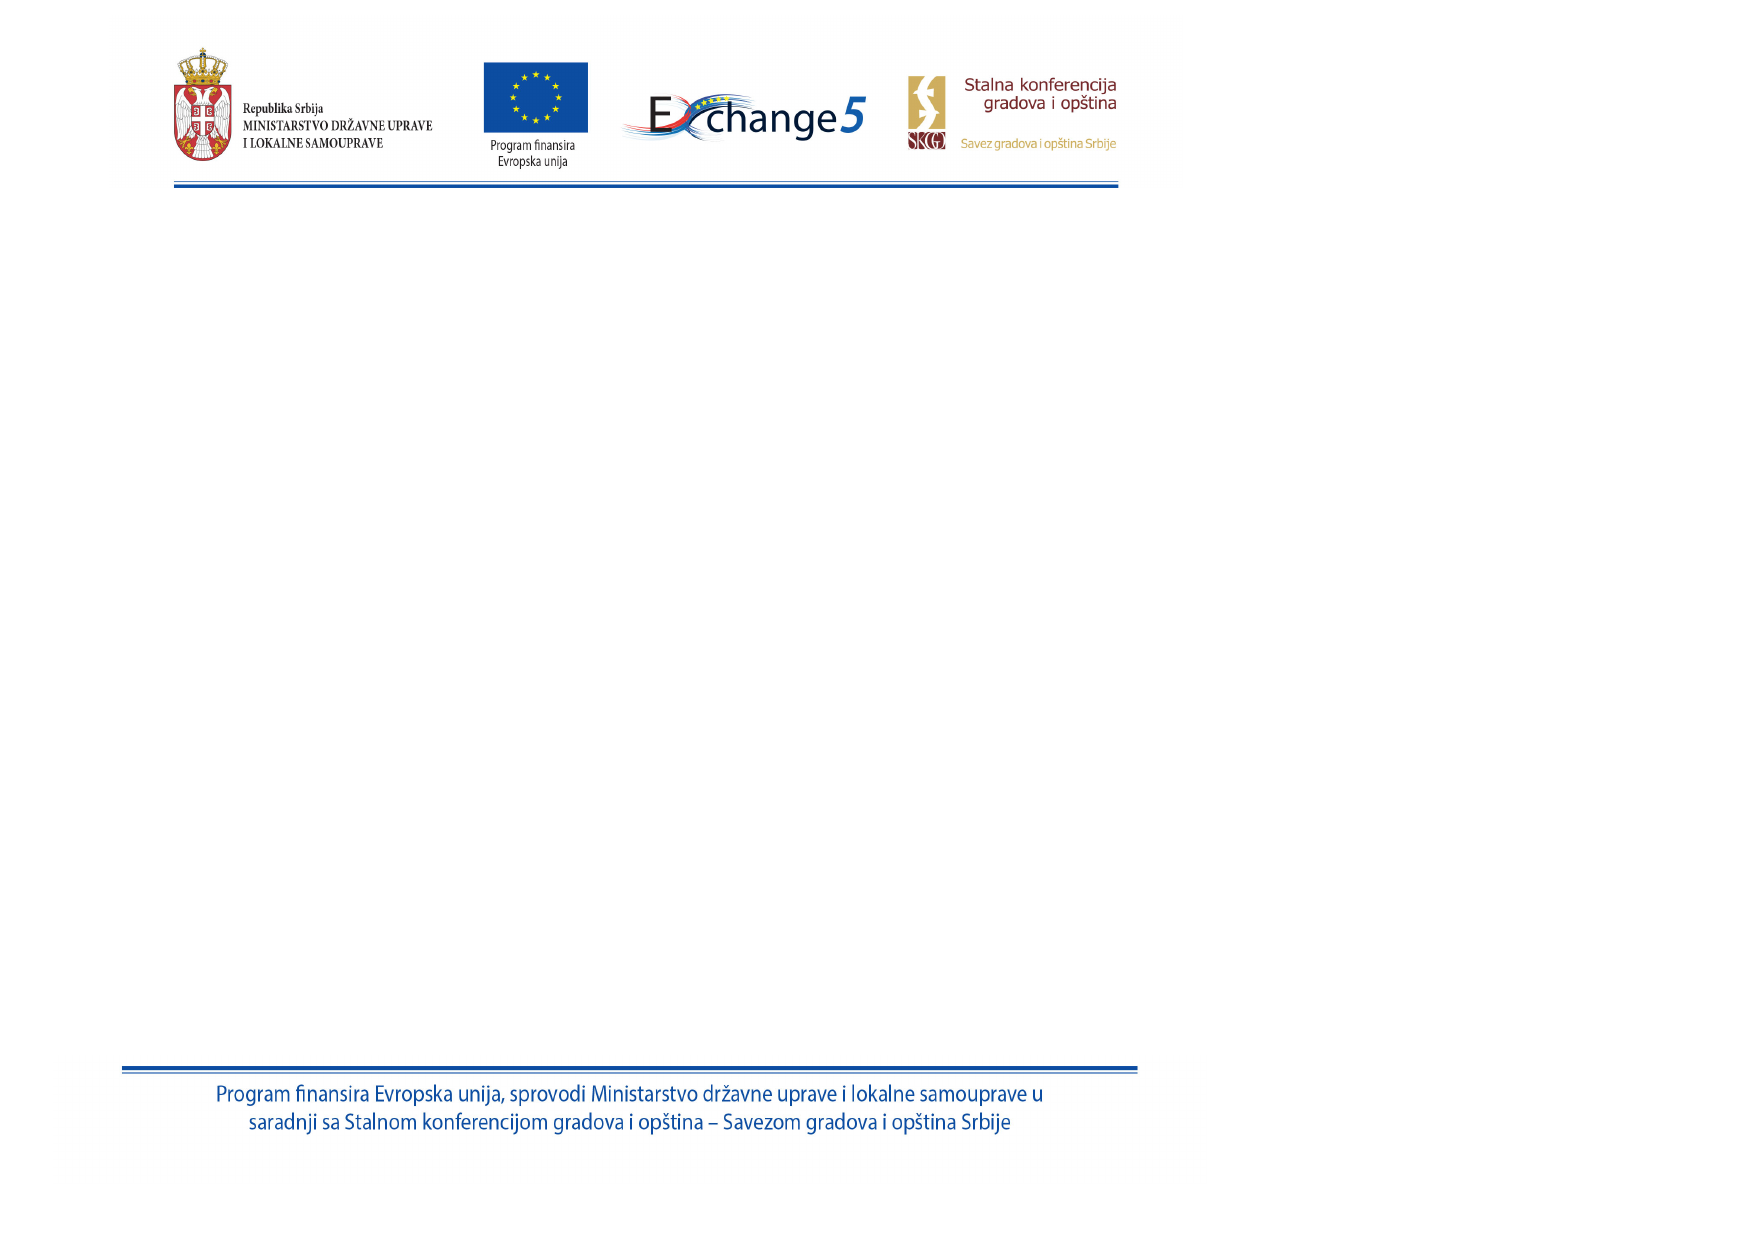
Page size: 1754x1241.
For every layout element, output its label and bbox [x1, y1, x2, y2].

picture [52, 1055, 1207, 1184]
picture [109, 15, 1183, 188]
